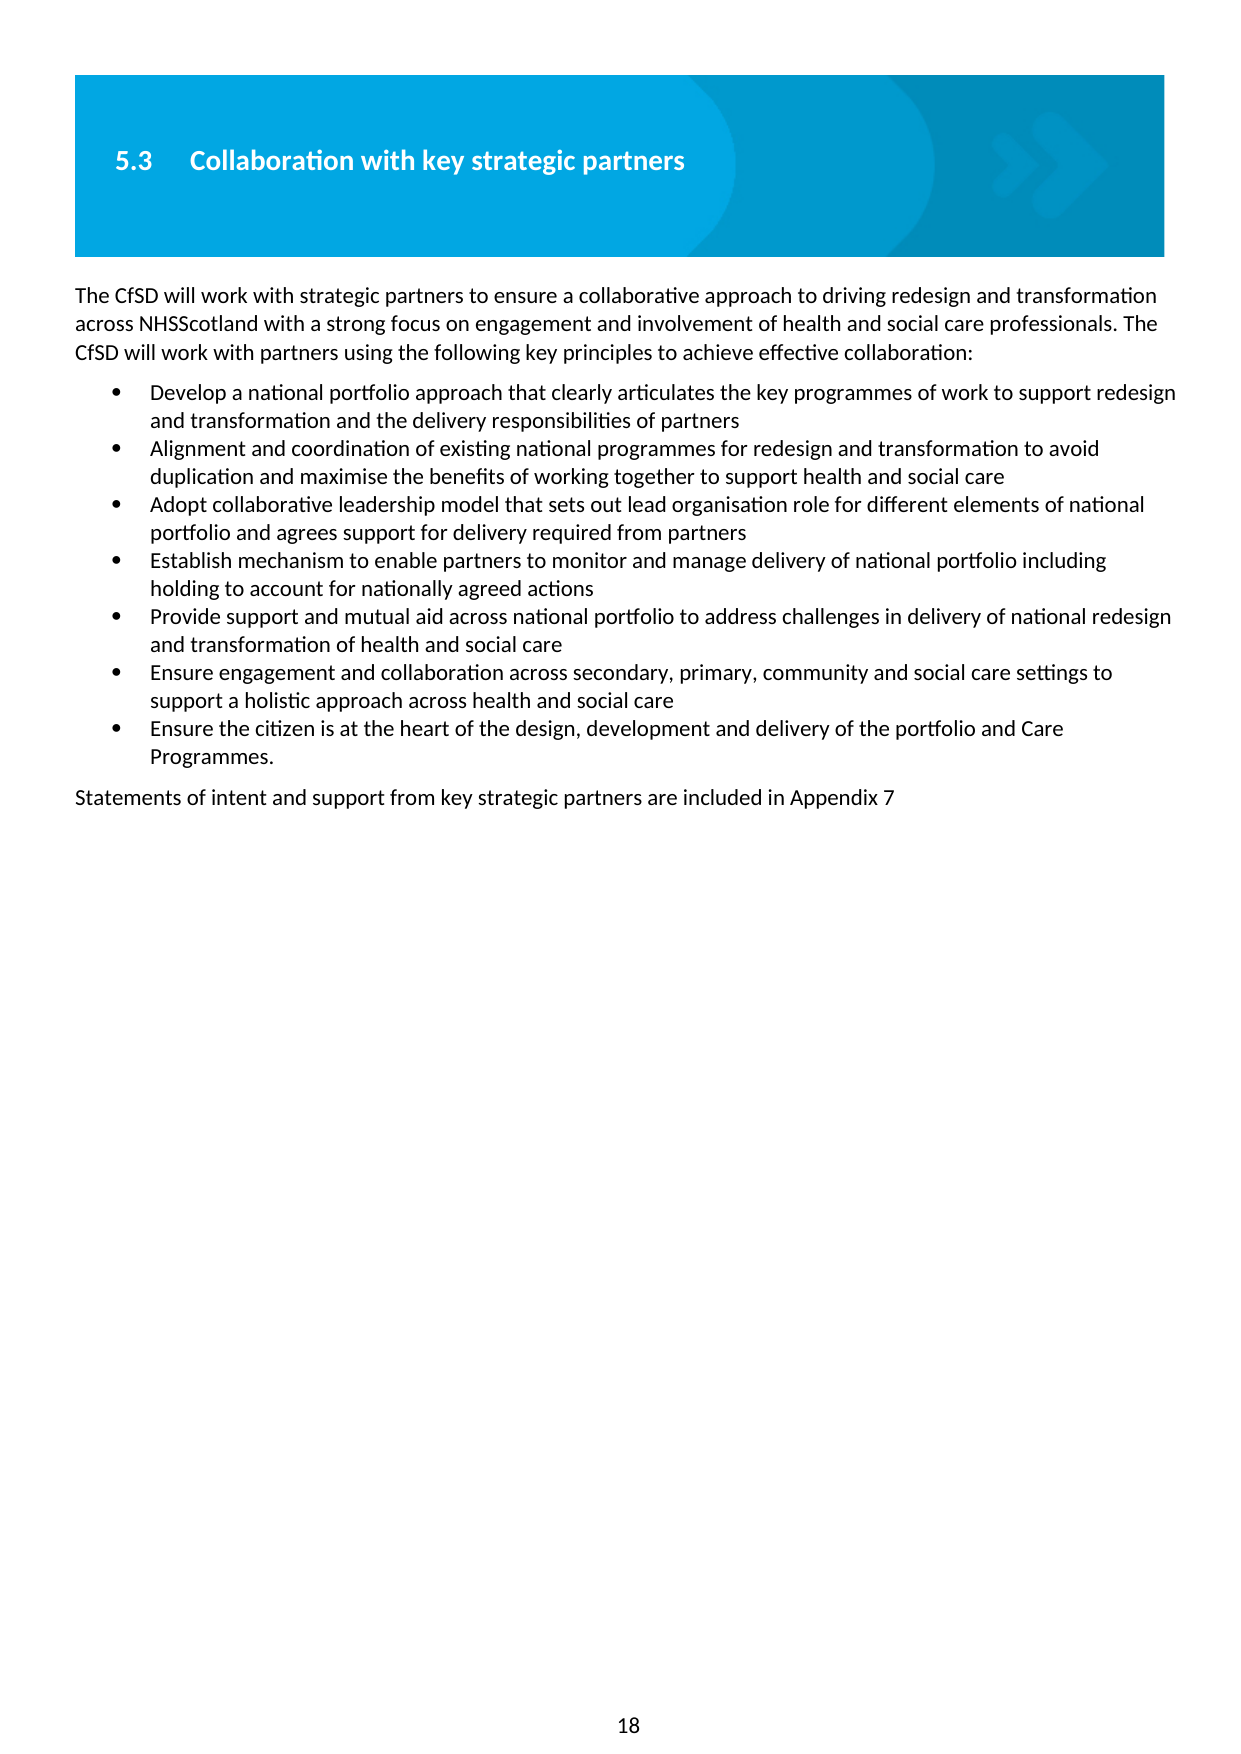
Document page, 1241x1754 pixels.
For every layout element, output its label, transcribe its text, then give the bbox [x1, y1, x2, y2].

list Establish mechanism to enable partners to monitor and manage delivery of national portfolio including holding to account for nationally agreed actions [112, 546, 1181, 602]
list Provide support and mutual aid across national portfolio to address challenges in delivery of national redesign and transformation of health and social care [112, 602, 1181, 658]
list Adopt collaborative leadership model that sets out lead organisation role for different elements of national portfolio and agrees support for delivery required from partners [112, 490, 1181, 546]
list Ensure engagement and collaboration across secondary, primary, community and social care settings to support a holistic approach across health and social care [112, 658, 1181, 714]
list Ensure the citizen is at the heart of the design, development and delivery of the portfolio and Care Programmes. [112, 714, 1181, 770]
text The CfSD will work with strategic partners to ensure a collaborative approach to driving redesign and transformation across NHSScotland with a strong focus on engagement and involvement of health and social care professionals. The CfSD will work with partners using the following key principles to achieve effective collaboration: [75, 282, 1181, 366]
list Alignment and coordination of existing national programmes for redesign and transformation to avoid duplication and maximise the benefits of working together to support health and social care [112, 434, 1181, 490]
list Develop a national portfolio approach that clearly articulates the key programmes of work to support redesign and transformation and the delivery responsibilities of partners [112, 378, 1181, 434]
text Statements of intent and support from key strategic partners are included in Appendix 7 [75, 783, 1181, 811]
